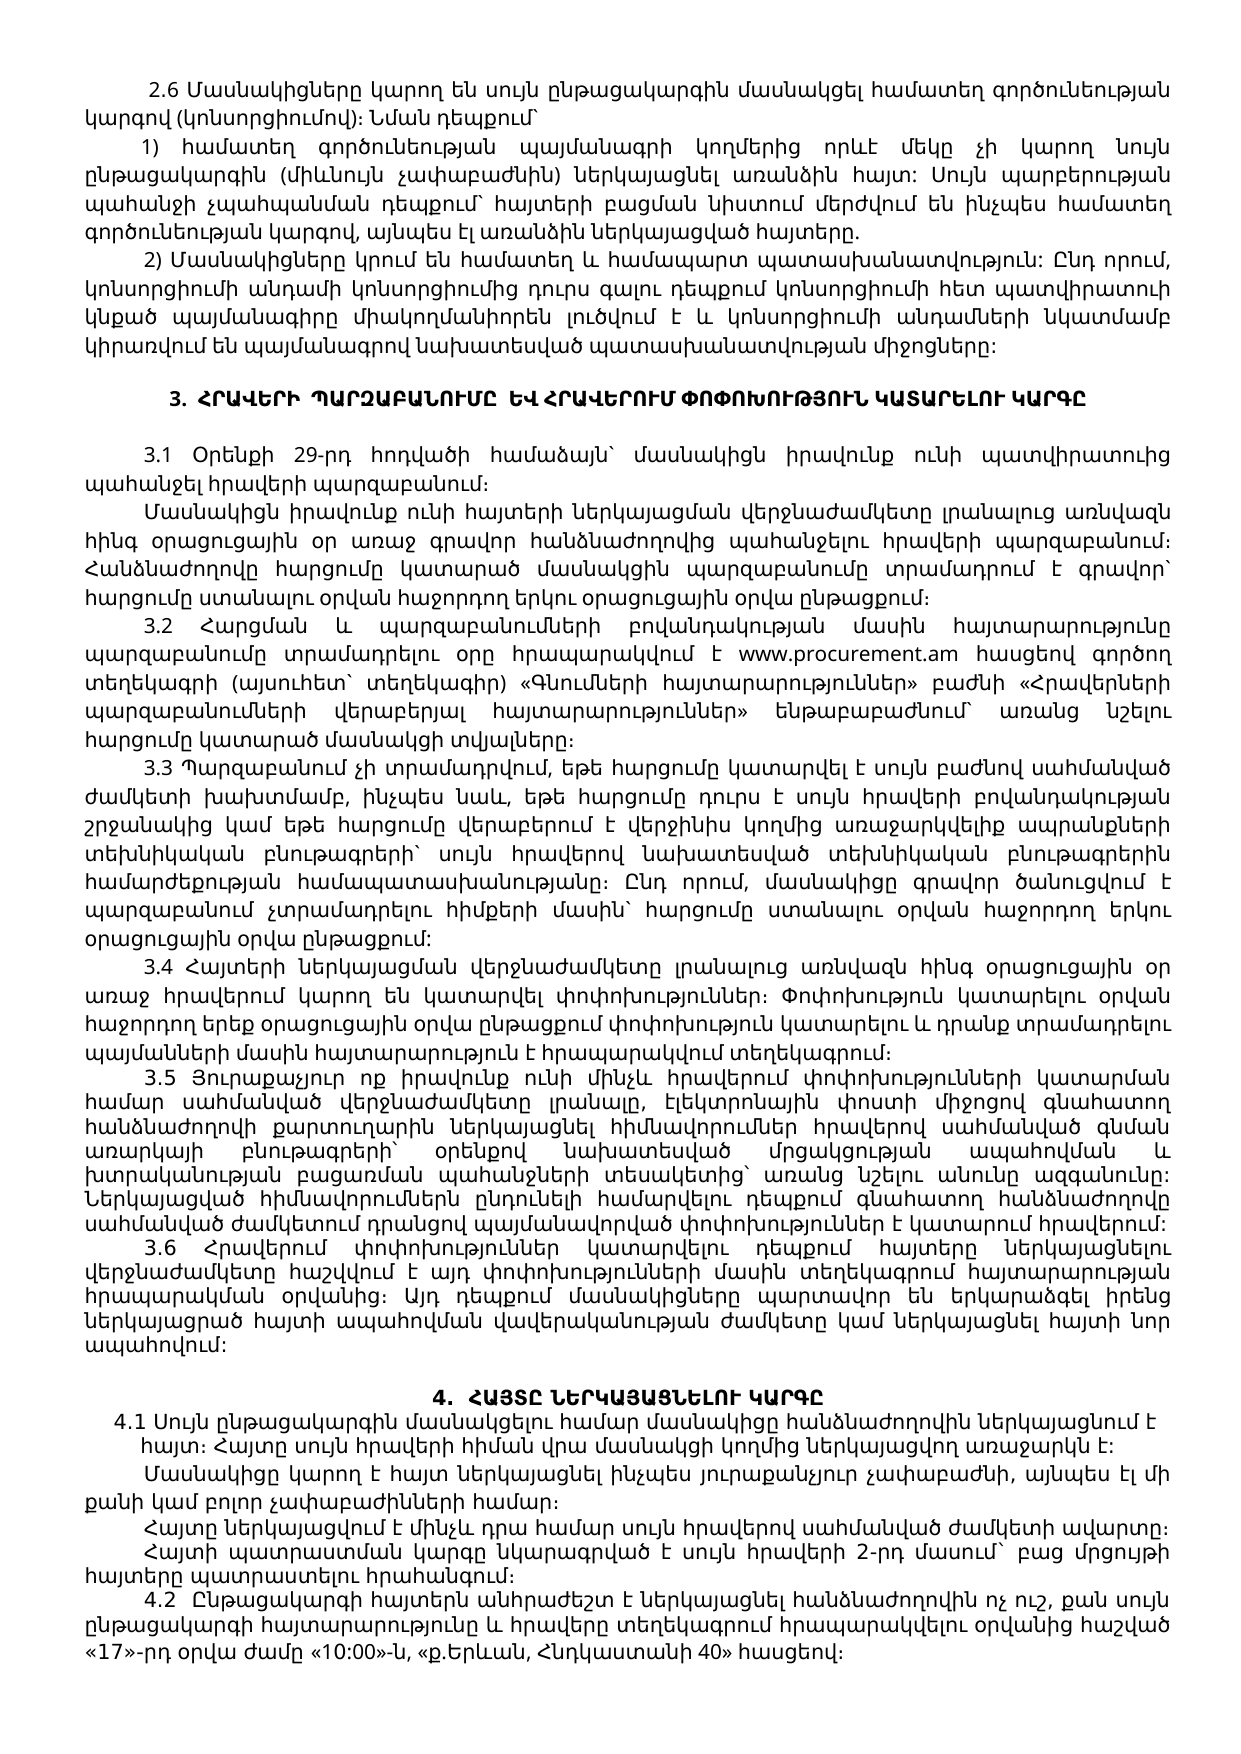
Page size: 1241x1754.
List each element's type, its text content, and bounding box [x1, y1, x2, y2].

text Հայտի պատրաստման կարգը նկարագրված է սույն հրավերի 2-րդ մասում` բաց մրցույթի հայտերը պատրաստելու հրահանգում։ [84, 1540, 1171, 1588]
text 3.1 Օրենքի 29-րդ հոդվածի համաձայն` մասնակիցն իրավունք ունի պատվիրատուից պահանջել հրավերի պարզաբանում։ [84, 441, 1171, 497]
text 3.3 Պարզաբանում չի տրամադրվում, եթե հարցումը կատարվել է սույն բաժնով սահմանված ժամկետի խախտմամբ, ինչպես նաև, եթե հարցումը դուրս է սույն հրավերի բովանդակության շրջանակից կամ եթե հարցումը վերաբերում է վերջինիս կողմից առաջարկվելիք ապրանքների տեխնիկական բնութագրերի` սույն հրավերով նախատեսված տեխնիկական բնութագրերին համարժեքության համապատասխանությանը։ Ընդ որում, մասնակիցը գրավոր ծանուցվում է պարզաբանում չտրամադրելու հիմքերի մասին` հարցումը ստանալու օրվան հաջորդող երկու օրացուցային օրվա ընթացքում: [84, 753, 1171, 952]
text Մասնակիցն իրավունք ունի հայտերի ներկայացման վերջնաժամկետը լրանալուց առնվազն հինգ օրացուցային օր առաջ գրավոր հանձնաժողովից պահանջելու հրավերի պարզաբանում։ Հանձնաժողովը հարցումը կատարած մասնակցին պարզաբանումը տրամադրում է գրավոր` հարցումը ստանալու օրվան հաջորդող երկու օրացուցային օրվա ընթացքում։ [84, 497, 1171, 611]
text 4.2 Ընթացակարգի հայտերն անհրաժեշտ է ներկայացնել հանձնաժողովին ոչ ուշ, քան սույն ընթացակարգի հայտարարությունը և հրավերը տեղեկագրում հրապարակվելու օրվանից հաշված «17»-րդ օրվա ժամը «10:00»-ն, «ք.Երևան, Հնդկաստանի 40» հասցեով։ [84, 1588, 1171, 1665]
text 4. ՀԱՅՏԸ ՆԵՐԿԱՅԱՑՆԵԼՈՒ ԿԱՐԳԸ [84, 1386, 1171, 1410]
text 3. ՀՐԱՎԵՐԻ ՊԱՐԶԱԲԱՆՈՒՄԸ ԵՎ ՀՐԱՎԵՐՈՒՄ ՓՈՓՈԽՈՒԹՅՈՒՆ ԿԱՏԱՐԵԼՈՒ ԿԱՐԳԸ [84, 384, 1171, 412]
text Հայտը ներկայացվում է մինչև դրա համար սույն հրավերով սահմանված ժամկետի ավարտը։ [84, 1516, 1171, 1540]
text Մասնակիցը կարող է հայտ ներկայացնել ինչպես յուրաքանչյուր չափաբաժնի, այնպես էլ մի քանի կամ բոլոր չափաբաժինների համար։ [84, 1459, 1171, 1516]
text 2.6 Մասնակիցները կարող են սույն ընթացակարգին մասնակցել համատեղ գործունեության կարգով (կոնսորցիումով)։ Նման դեպքում` [84, 75, 1171, 132]
text 4.1 Սույն ընթացակարգին մասնակցելու համար մասնակիցը հանձնաժողովին ներկայացնում է հայտ։ Հայտը սույն հրավերի հիման վրա մասնակցի կողմից ներկայացվող առաջարկն է: [84, 1410, 1171, 1459]
text 3.6 Հրավերում փոփոխություններ կատարվելու դեպքում հայտերը ներկայացնելու վերջնաժամկետը հաշվվում է այդ փոփոխությունների մասին տեղեկագրում հայտարարության հրապարակման օրվանից։ Այդ դեպքում մասնակիցները պարտավոր են երկարաձգել իրենց ներկայացրած հայտի ապահովման վավերականության ժամկետը կամ ներկայացնել հայտի նոր ապահովում: [84, 1236, 1171, 1357]
text 3.4 Հայտերի ներկայացման վերջնաժամկետը լրանալուց առնվազն հինգ օրացուցային օր առաջ հրավերում կարող են կատարվել փոփոխություններ։ Փոփոխություն կատարելու օրվան հաջորդող երեք օրացուցային օրվա ընթացքում փոփոխություն կատարելու և դրանք տրամադրելու պայմանների մասին հայտարարություն է հրապարակվում տեղեկագրում։ [84, 952, 1171, 1066]
text 2) Մասնակիցները կրում են համատեղ և համապարտ պատասխանատվություն: Ընդ որում, կոնսորցիումի անդամի կոնսորցիումից դուրս գալու դեպքում կոնսորցիումի հետ պատվիրատուի կնքած պայմանագիրը միակողմանիորեն լուծվում է և կոնսորցիումի անդամների նկատմամբ կիրառվում են պայմանագրով նախատեսված պատասխանատվության միջոցները: [84, 246, 1171, 359]
text 1) համատեղ գործունեության պայմանագրի կողմերից որևէ մեկը չի կարող նույն ընթացակարգին (միևնույն չափաբաժնին) ներկայացնել առանձին հայտ: Սույն պարբերության պահանջի չպահպանման դեպքում` հայտերի բացման նիստում մերժվում են ինչպես համատեղ գործունեության կարգով, այնպես էլ առանձին ներկայացված հայտերը. [84, 132, 1171, 246]
text 3.5 Յուրաքաչյուր ոք իրավունք ունի մինչև հրավերում փոփոխությունների կատարման համար սահմանված վերջնաժամկետը լրանալը, էլեկտրոնային փոստի միջոցով գնահատող հանձնաժողովի քարտուղարին ներկայացնել հիմնավորումներ հրավերով սահմանված գնման առարկայի բնութագրերի՝ օրենքով նախատեսված մրցակցության ապահովման և խտրականության բացառման պահանջների տեսակետից՝ առանց նշելու անունը ազգանունը: Ներկայացված հիմնավորումներն ընդունելի համարվելու դեպքում գնահատող հանձնաժողովը սահմանված ժամկետում դրանցով պայմանավորված փոփոխություններ է կատարում հրավերում: [84, 1066, 1171, 1236]
text 3.2 Հարցման և պարզաբանումների բովանդակության մասին հայտարարությունը պարզաբանումը տրամադրելու օրը հրապարակվում է www.procurement.am հասցեով գործող տեղեկագրի (այսուհետ` տեղեկագիր) «Գնումների հայտարարություններ» բաժնի «Հրավերների պարզաբանումների վերաբերյալ հայտարարություններ» ենթաբաբաժնում` առանց նշելու հարցումը կատարած մասնակցի տվյալները։ [84, 611, 1171, 753]
